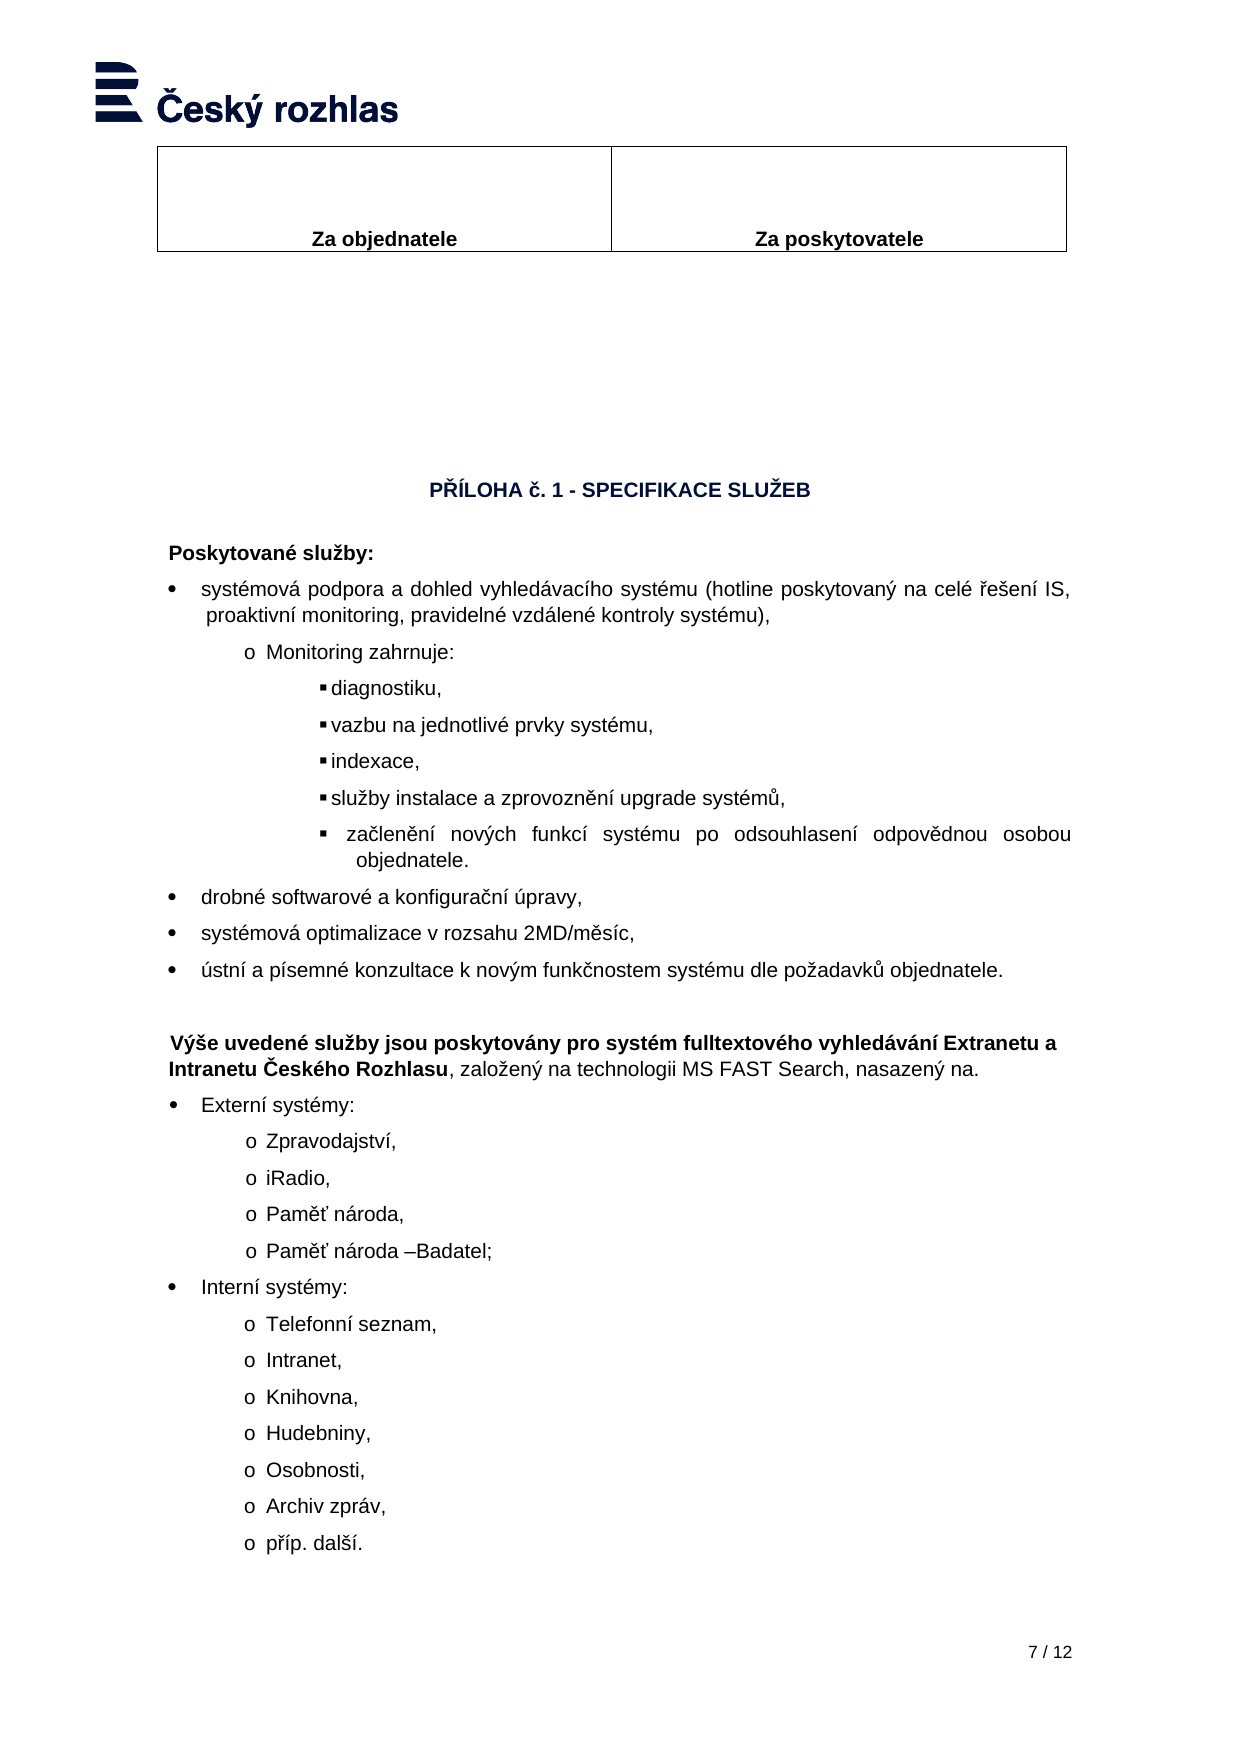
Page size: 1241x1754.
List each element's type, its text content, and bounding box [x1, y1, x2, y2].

list Interní systémy: [168, 1274, 1072, 1300]
list vazbu na jednotlivé prvky systému, [318, 711, 1072, 737]
list Hudebniny, [243, 1420, 1072, 1446]
list Osobnosti, [243, 1456, 1072, 1482]
list Paměť národa, [245, 1201, 1072, 1227]
list indexace, [318, 748, 1072, 774]
text Výše uvedené služby jsou poskytovány pro systém fulltextového vyhledávání Extranetu a Intranetu Českého Rozhlasu, založený na technologii MS FAST Search, nasazený na. [168, 1029, 1072, 1081]
list Intranet, [243, 1347, 1072, 1373]
picture [95, 62, 398, 128]
list drobné softwarové a konfigurační úpravy, [168, 883, 1072, 909]
text Poskytované služby: [168, 539, 1072, 566]
list Paměť národa –Badatel; [245, 1237, 1072, 1263]
list Archiv zpráv, [243, 1493, 1072, 1519]
table_cell Za objednatele [158, 147, 611, 251]
list Telefonní seznam, [243, 1310, 1072, 1336]
list služby instalace a zprovoznění upgrade systémů, [318, 784, 1072, 810]
list systémová optimalizace v rozsahu 2MD/měsíc, [168, 920, 1072, 946]
list Knihovna, [243, 1383, 1072, 1409]
list začlenění nových funkcí systému po odsouhlasení odpovědnou osobou objednatele. [318, 821, 1072, 873]
text PŘÍLOHA č. 1 - SPECIFIKACE SLUŽEB [168, 477, 1072, 503]
list Zpravodajství, [245, 1128, 1072, 1154]
list iRadio, [245, 1164, 1072, 1191]
list diagnostiku, [318, 675, 1072, 701]
list Monitoring zahrnuje: [243, 638, 1072, 664]
list příp. další. [243, 1529, 1072, 1555]
list ústní a písemné konzultace k novým funkčnostem systému dle požadavků objednatele. [168, 956, 1072, 982]
table_cell Za poskytovatele [612, 147, 1066, 251]
list Externí systémy: [170, 1092, 1072, 1118]
list systémová podpora a dohled vyhledávacího systému (hotline poskytovaný na celé řešení IS, proaktivní monitoring, pravidelné vzdálené kontroly systému), [168, 576, 1072, 628]
